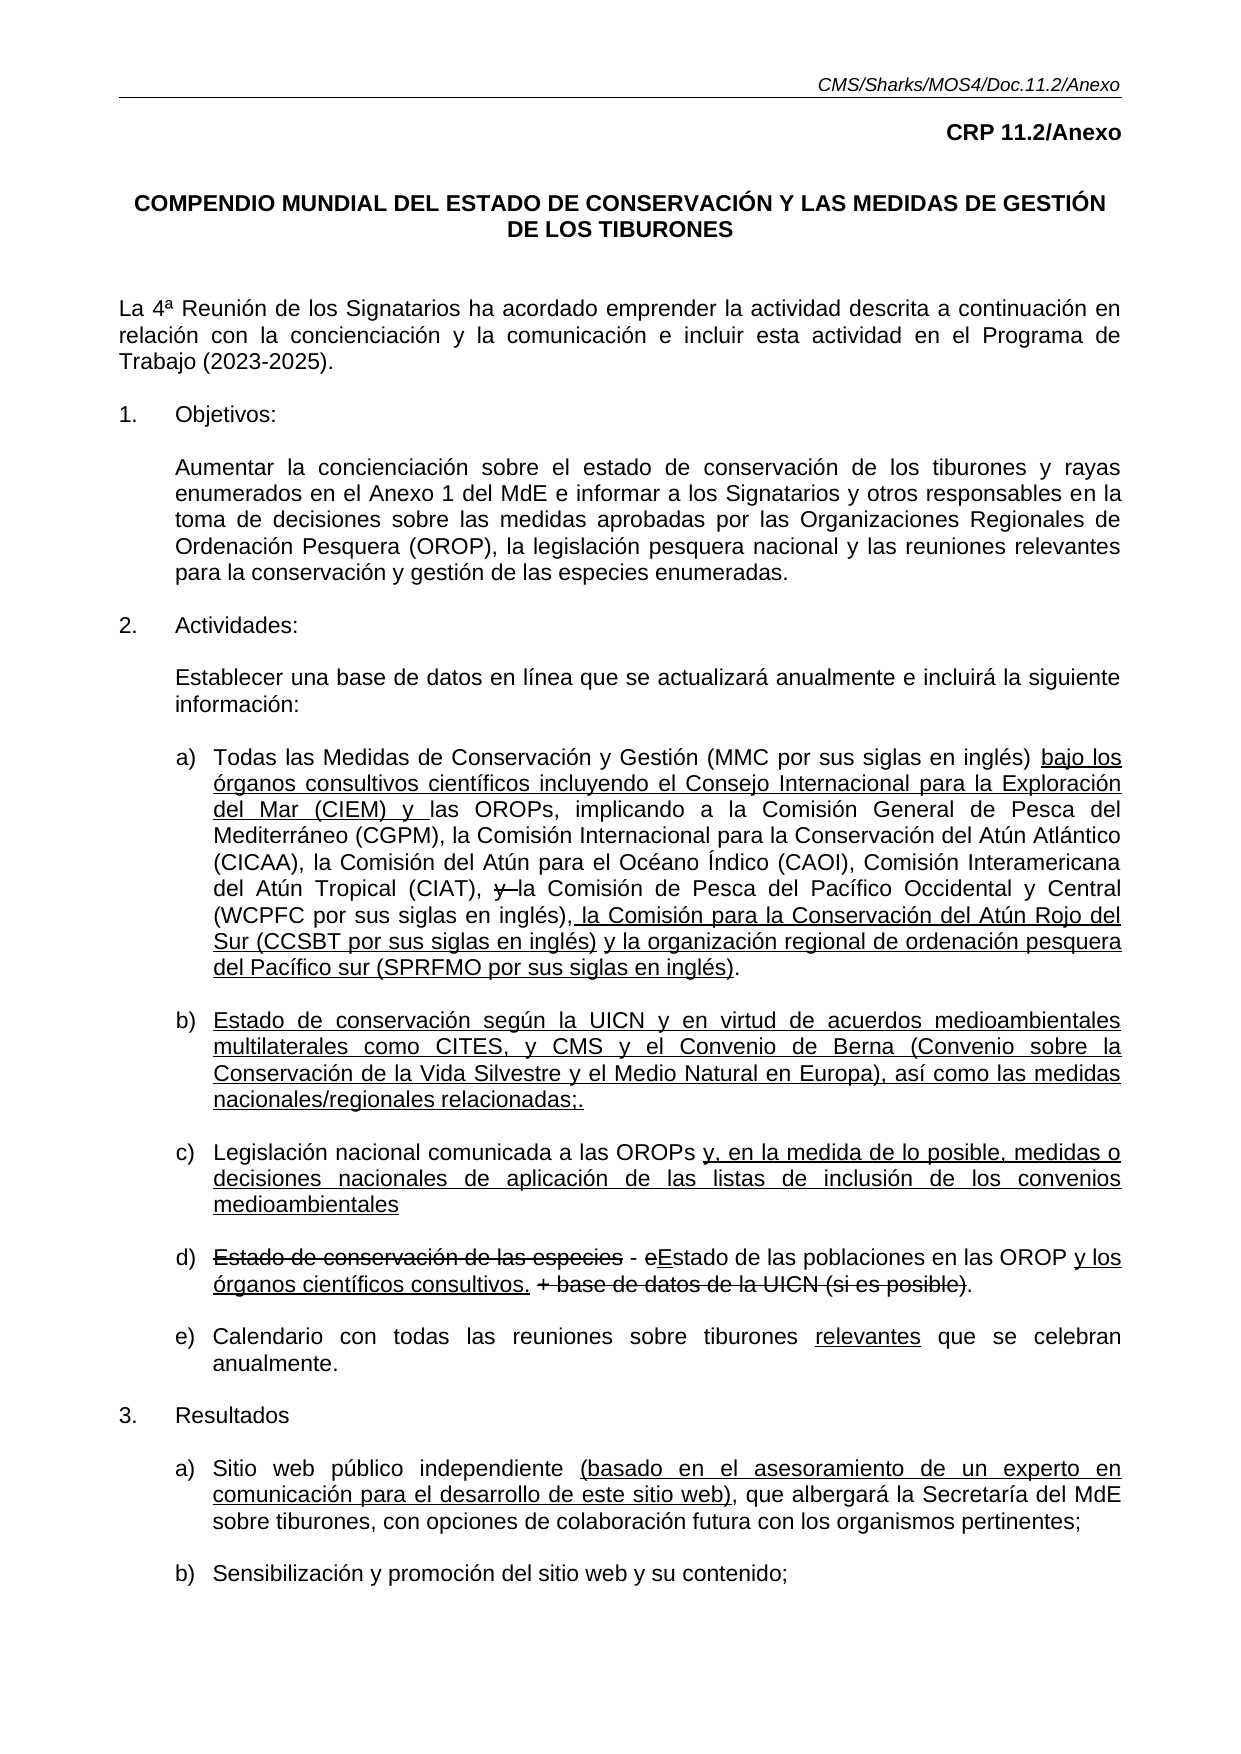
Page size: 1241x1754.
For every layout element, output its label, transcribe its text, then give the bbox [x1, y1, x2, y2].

text CRP 11.2/Anexo [118, 118, 1122, 145]
list Estado de conservación de las especies - eEstado de las poblaciones en las OROP y los órganos científicos consultivos. + base de datos de la UICN (si es posible). [176, 1244, 1122, 1297]
list Sensibilización y promoción del sitio web y su contenido; [175, 1560, 1122, 1587]
text La 4ª Reunión de los Signatarios ha acordado emprender la actividad descrita a continuación en relación con la concienciación y la comunicación e incluir esta actividad en el Programa de Trabajo (2023-2025). [118, 295, 1122, 374]
list Objetivos: [118, 401, 1122, 427]
list Calendario con todas las reuniones sobre tiburones relevantes que se celebran anualmente. [175, 1323, 1122, 1376]
text Establecer una base de datos en línea que se actualizará anualmente e incluirá la siguiente información: [175, 664, 1122, 717]
list Todas las Medidas de Conservación y Gestión (MMC por sus siglas en inglés) bajo los órganos consultivos científicos incluyendo el Consejo Internacional para la Exploración del Mar (CIEM) y las OROPs, implicando a la Comisión General de Pesca del Mediterráneo (CGPM), la Comisión Internacional para la Conservación del Atún Atlántico (CICAA), la Comisión del Atún para el Océano Índico (CAOI), Comisión Interamericana del Atún Tropical (CIAT), y la Comisión de Pesca del Pacífico Occidental y Central (WCPFC por sus siglas en inglés), la Comisión para la Conservación del Atún Rojo del Sur (CCSBT por sus siglas en inglés) y la organización regional de ordenación pesquera del Pacífico sur (SPRFMO por sus siglas en inglés). [176, 743, 1122, 981]
list Estado de conservación según la UICN y en virtud de acuerdos medioambientales multilaterales como CITES, y CMS y el Convenio de Berna (Convenio sobre la Conservación de la Vida Silvestre y el Medio Natural en Europa), así como las medidas nacionales/regionales relacionadas;. [176, 1007, 1122, 1112]
list Sitio web público independiente (basado en el asesoramiento de un experto en comunicación para el desarrollo de este sitio web), que albergará la Secretaría del MdE sobre tiburones, con opciones de colaboración futura con los organismos pertinentes; [175, 1455, 1122, 1534]
list Actividades: [118, 612, 1122, 638]
text Aumentar la concienciación sobre el estado de conservación de los tiburones y rayas enumerados en el Anexo 1 del MdE e informar a los Signatarios y otros responsables en la toma de decisiones sobre las medidas aprobadas por las Organizaciones Regionales de Ordenación Pesquera (OROP), la legislación pesquera nacional y las reuniones relevantes para la conservación y gestión de las especies enumeradas. [175, 453, 1122, 585]
list Legislación nacional comunicada a las OROPs y, en la medida de lo posible, medidas o decisiones nacionales de aplicación de las listas de inclusión de los convenios medioambientales [176, 1139, 1122, 1218]
list Resultados [118, 1402, 1122, 1429]
text COMPENDIO MUNDIAL DEL ESTADO DE CONSERVACIÓN Y LAS MEDIDAS DE GESTIÓN DE LOS TIBURONES [118, 190, 1122, 243]
